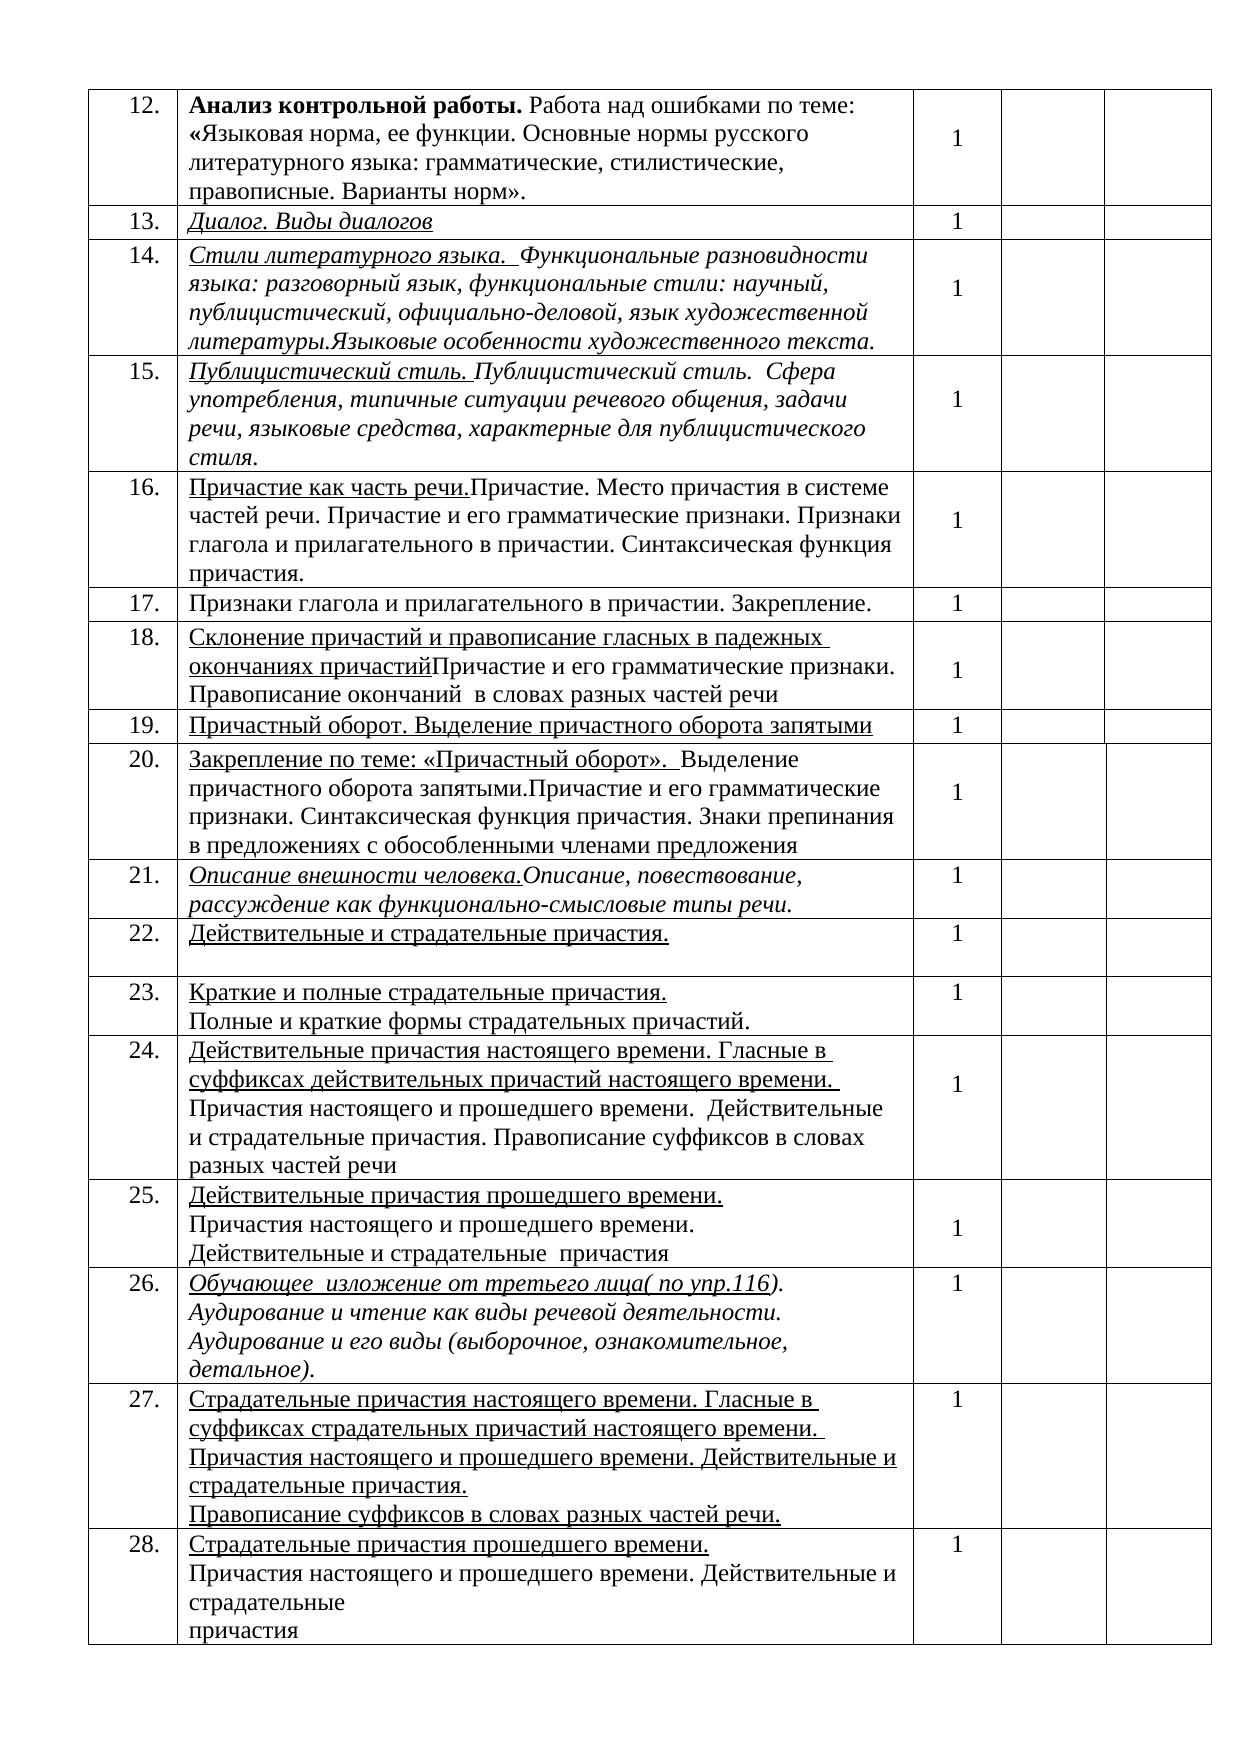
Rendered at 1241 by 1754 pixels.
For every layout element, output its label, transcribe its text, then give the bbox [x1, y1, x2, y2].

table_cell 1 [914, 622, 1001, 709]
table_cell [89, 1529, 177, 1644]
table_cell Обучающее изложение от третьего лица( по упр.116). Аудирование и чтение как виды речевой деятельности. Аудирование и его виды (выборочное, ознакомительное, детальное). [178, 1268, 913, 1383]
table_cell [1002, 622, 1104, 709]
table_cell [1002, 977, 1106, 1034]
table_cell Краткие и полные страдательные причастия. Полные и краткие формы страдательных причастий. [178, 977, 913, 1034]
table_cell [1107, 1036, 1211, 1179]
table_cell 1 [914, 860, 1001, 917]
table_cell 1 [914, 1268, 1001, 1383]
table_cell [89, 919, 177, 976]
table_cell [1002, 860, 1106, 917]
table_cell [1105, 710, 1211, 743]
table_cell 1 [914, 977, 1001, 1034]
table_cell [89, 240, 177, 355]
table_cell Страдательные причастия настоящего времени. Гласные в суффиксах страдательных причастий настоящего времени. Причастия настоящего и прошедшего времени. Действительные и страдательные причастия. Правописание суффиксов в словах разных частей речи. [178, 1384, 913, 1528]
table_cell [1002, 240, 1104, 355]
table_cell [89, 710, 177, 743]
table_cell 1 [914, 588, 1001, 621]
table_cell Действительные причастия прошедшего времени. Причастия настоящего и прошедшего времени. Действительные и страдательные причастия [178, 1180, 913, 1267]
table_cell Причастие как часть речи.Причастие. Место причастия в системе частей речи. Причастие и его грамматические признаки. Признаки глагола и прилагательного в причастии. Синтаксическая функция причастия. [178, 472, 913, 587]
table_cell Стили литературного языка. Функциональные разновидности языка: разговорный язык, функциональные стили: научный, публицистический, официально-деловой, язык художественной литературы.Языковые особенности художественного текста. [178, 240, 913, 355]
table_cell Признаки глагола и прилагательного в причастии. Закрепление. [178, 588, 913, 621]
table_cell [1107, 1529, 1211, 1644]
table_cell [1002, 206, 1104, 239]
table_cell 1 [914, 90, 1001, 205]
table_cell 1 [914, 1036, 1001, 1179]
table_cell [1002, 588, 1104, 621]
table_cell [1105, 588, 1211, 621]
table_cell [1105, 472, 1211, 587]
table_cell [1002, 1036, 1106, 1179]
table_cell [1105, 240, 1211, 355]
table_cell [1002, 919, 1106, 976]
table_cell [89, 977, 177, 1034]
table_cell [1107, 860, 1211, 917]
table_cell 1 [914, 1529, 1001, 1644]
table_cell [1002, 356, 1104, 471]
table_cell [1105, 206, 1211, 239]
table_cell [1002, 1529, 1106, 1644]
table_cell Склонение причастий и правописание гласных в падежных окончаниях причастийПричастие и его грамматические признаки. Правописание окончаний в словах разных частей речи [178, 622, 913, 709]
table_cell [89, 90, 177, 205]
table_cell [89, 1268, 177, 1383]
table_cell 1 [914, 356, 1001, 471]
table_cell [1002, 1384, 1106, 1528]
table_cell [1107, 1268, 1211, 1383]
table_cell Действительные и страдательные причастия. [178, 919, 913, 976]
table_cell Публицистический стиль. Публицистический стиль. Сфера употребления, типичные ситуации речевого общения, задачи речи, языковые средства, характерные для публицистического стиля. [178, 356, 913, 471]
table_cell [1107, 744, 1211, 859]
table_cell [89, 588, 177, 621]
table_cell Страдательные причастия прошедшего времени. Причастия настоящего и прошедшего времени. Действительные и страдательные причастия [178, 1529, 913, 1644]
table_cell Закрепление по теме: «Причастный оборот». Выделение причастного оборота запятыми.Причастие и его грамматические признаки. Синтаксическая функция причастия. Знаки препинания в предложениях с обособленными членами предложения [178, 744, 913, 859]
table_cell [89, 206, 177, 239]
table_cell [1107, 919, 1211, 976]
table_cell 1 [914, 1384, 1001, 1528]
table_cell 1 [914, 472, 1001, 587]
table_cell 1 [914, 1180, 1001, 1267]
table_cell Причастный оборот. Выделение причастного оборота запятыми [178, 710, 913, 743]
table_cell [89, 472, 177, 587]
table_cell [89, 860, 177, 917]
table_cell [1002, 1180, 1106, 1267]
table_cell [89, 622, 177, 709]
table_cell Действительные причастия настоящего времени. Гласные в суффиксах действительных причастий настоящего времени. Причастия настоящего и прошедшего времени. Действительные и страдательные причастия. Правописание суффиксов в словах разных частей речи [178, 1036, 913, 1179]
table_cell Анализ контрольной работы. Работа над ошибками по теме: «Языковая норма, ее функции. Основные нормы русского литературного языка: грамматические, стилистические, правописные. Варианты норм». [178, 90, 913, 205]
table_cell [89, 1180, 177, 1267]
table_cell 1 [914, 710, 1001, 743]
table_cell [1105, 622, 1211, 709]
table_cell [1107, 1180, 1211, 1267]
table_cell Описание внешности человека.Описание, повествование, рассуждение как функционально-смысловые типы речи. [178, 860, 913, 917]
table_cell [1105, 356, 1211, 471]
table_cell [1002, 744, 1106, 859]
table_cell [1002, 710, 1104, 743]
table_cell 1 [914, 744, 1001, 859]
table_cell [1107, 1384, 1211, 1528]
table_cell [1107, 977, 1211, 1034]
table_cell [1002, 1268, 1106, 1383]
table_cell Диалог. Виды диалогов [178, 206, 913, 239]
table_cell [89, 356, 177, 471]
table_cell [1002, 472, 1104, 587]
table_cell [1002, 90, 1104, 205]
table_cell [89, 1384, 177, 1528]
table_cell 1 [914, 206, 1001, 239]
table_cell [89, 1036, 177, 1179]
table_cell [1105, 90, 1211, 205]
table_cell 1 [914, 240, 1001, 355]
table_cell 1 [914, 919, 1001, 976]
table_cell [89, 744, 177, 859]
